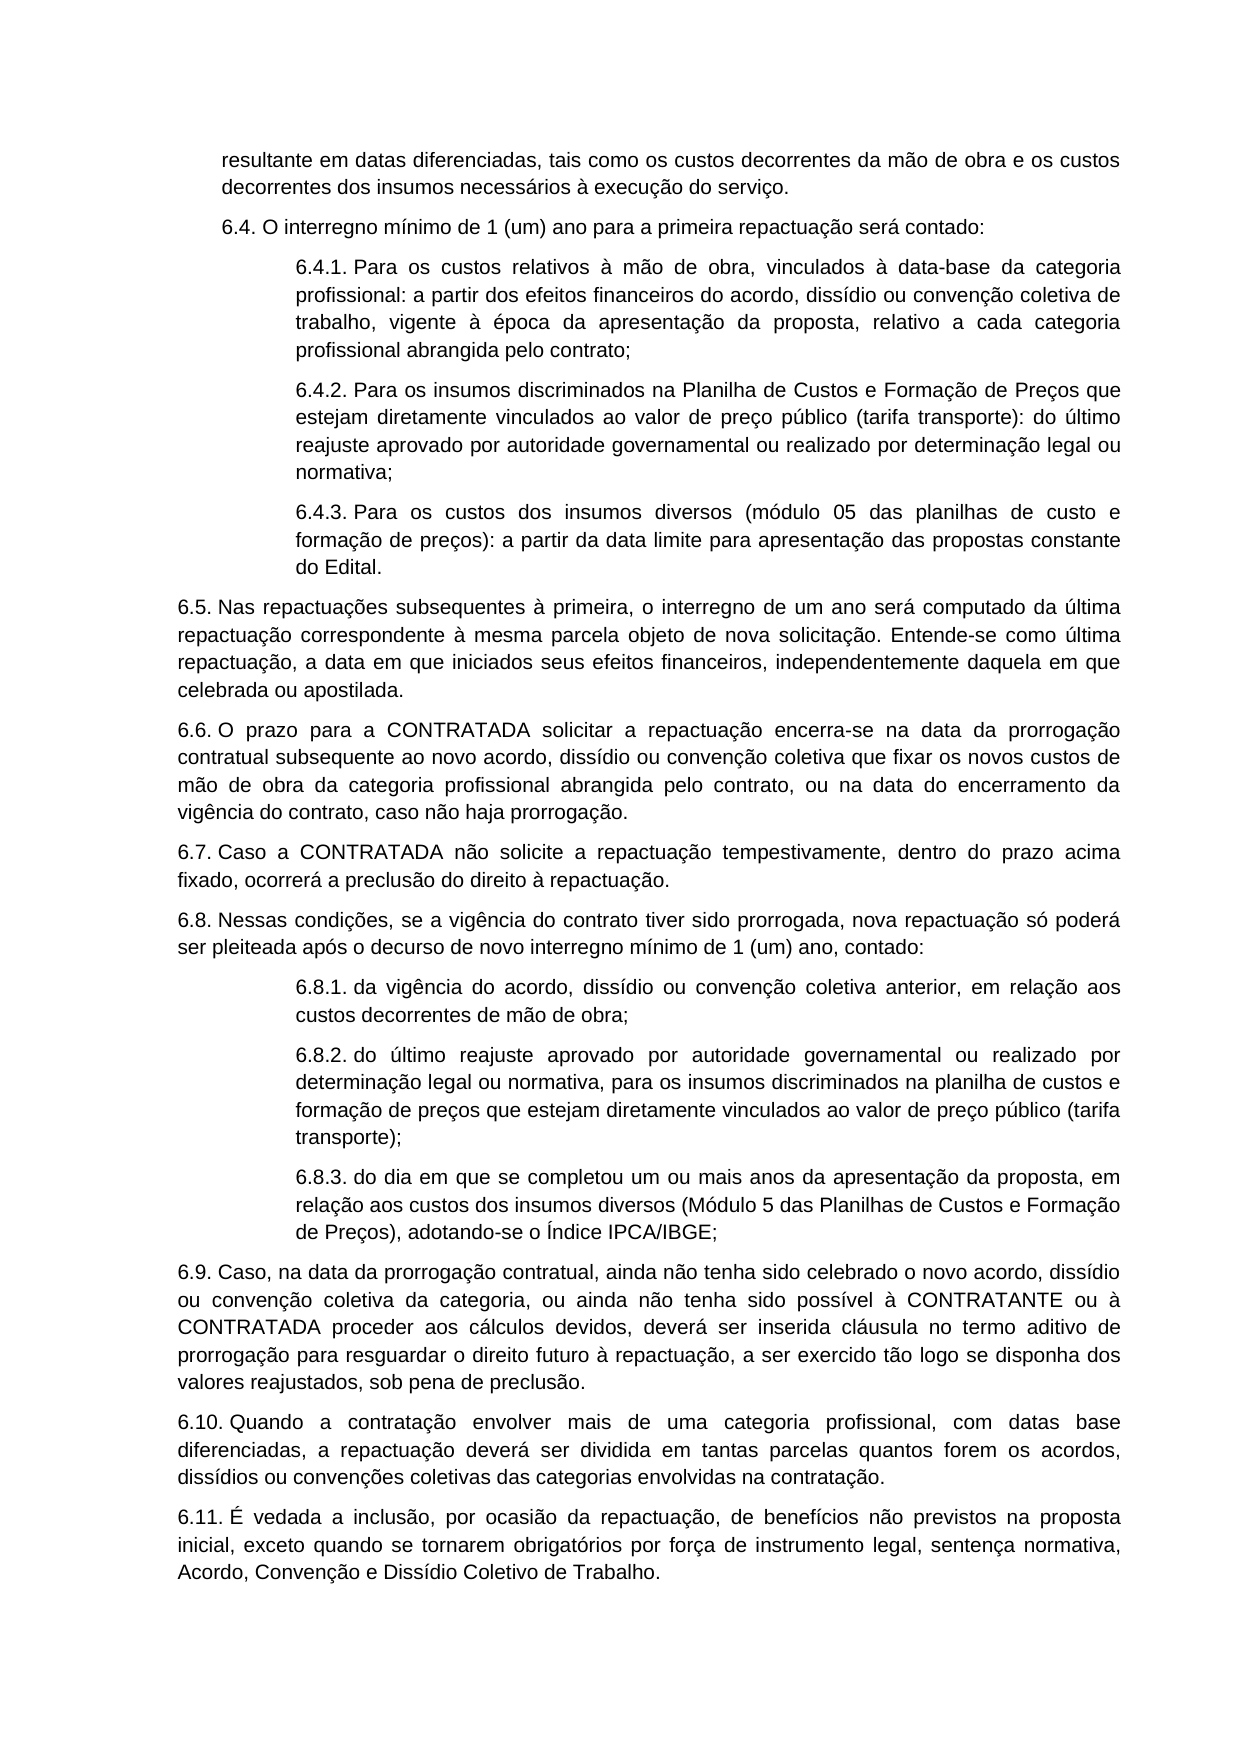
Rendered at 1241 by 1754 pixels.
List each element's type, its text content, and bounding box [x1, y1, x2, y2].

list Para os custos relativos à mão de obra, vinculados à data-base da categoria profissional: a partir dos efeitos financeiros do acordo, dissídio ou convenção coletiva de trabalho, vigente à época da apresentação da proposta, relativo a cada categoria profissional abrangida pelo contrato; [295, 255, 1122, 362]
list É vedada a inclusão, por ocasião da repactuação, de benefícios não previstos na proposta inicial, exceto quando se tornarem obrigatórios por força de instrumento legal, sentença normativa, Acordo, Convenção e Dissídio Coletivo de Trabalho. [177, 1505, 1122, 1584]
list Caso, na data da prorrogação contratual, ainda não tenha sido celebrado o novo acordo, dissídio ou convenção coletiva da categoria, ou ainda não tenha sido possível à CONTRATANTE ou à CONTRATADA proceder aos cálculos devidos, deverá ser inserida cláusula no termo aditivo de prorrogação para resguardar o direito futuro à repactuação, a ser exercido tão logo se disponha dos valores reajustados, sob pena de preclusão. [177, 1260, 1122, 1394]
list Quando a contratação envolver mais de uma categoria profissional, com datas base diferenciadas, a repactuação deverá ser dividida em tantas parcelas quantos forem os acordos, dissídios ou convenções coletivas das categorias envolvidas na contratação. [177, 1410, 1122, 1489]
list do último reajuste aprovado por autoridade governamental ou realizado por determinação legal ou normativa, para os insumos discriminados na planilha de custos e formação de preços que estejam diretamente vinculados ao valor de preço público (tarifa transporte); [295, 1043, 1122, 1149]
list Nessas condições, se a vigência do contrato tiver sido prorrogada, nova repactuação só poderá ser pleiteada após o decurso de novo interregno mínimo de 1 (um) ano, contado: [177, 908, 1122, 959]
list Nas repactuações subsequentes à primeira, o interregno de um ano será computado da última repactuação correspondente à mesma parcela objeto de nova solicitação. Entende-se como última repactuação, a data em que iniciados seus efeitos financeiros, independentemente daquela em que celebrada ou apostilada. [177, 595, 1122, 702]
list da vigência do acordo, dissídio ou convenção coletiva anterior, em relação aos custos decorrentes de mão de obra; [295, 975, 1122, 1027]
list Caso a CONTRATADA não solicite a repactuação tempestivamente, dentro do prazo acima fixado, ocorrerá a preclusão do direito à repactuação. [177, 840, 1122, 892]
list do dia em que se completou um ou mais anos da apresentação da proposta, em relação aos custos dos insumos diversos (Módulo 5 das Planilhas de Custos e Formação de Preços), adotando-se o Índice IPCA/IBGE; [295, 1165, 1122, 1244]
list Para os custos dos insumos diversos (módulo 05 das planilhas de custo e formação de preços): a partir da data limite para apresentação das propostas constante do Edital. [295, 500, 1122, 579]
list O prazo para a CONTRATADA solicitar a repactuação encerra-se na data da prorrogação contratual subsequente ao novo acordo, dissídio ou convenção coletiva que fixar os novos custos de mão de obra da categoria profissional abrangida pelo contrato, ou na data do encerramento da vigência do contrato, caso não haja prorrogação. [177, 718, 1122, 824]
list Para os insumos discriminados na Planilha de Custos e Formação de Preços que estejam diretamente vinculados ao valor de preço público (tarifa transporte): do último reajuste aprovado por autoridade governamental ou realizado por determinação legal ou normativa; [295, 378, 1122, 484]
list O interregno mínimo de 1 (um) ano para a primeira repactuação será contado: [221, 215, 1122, 239]
